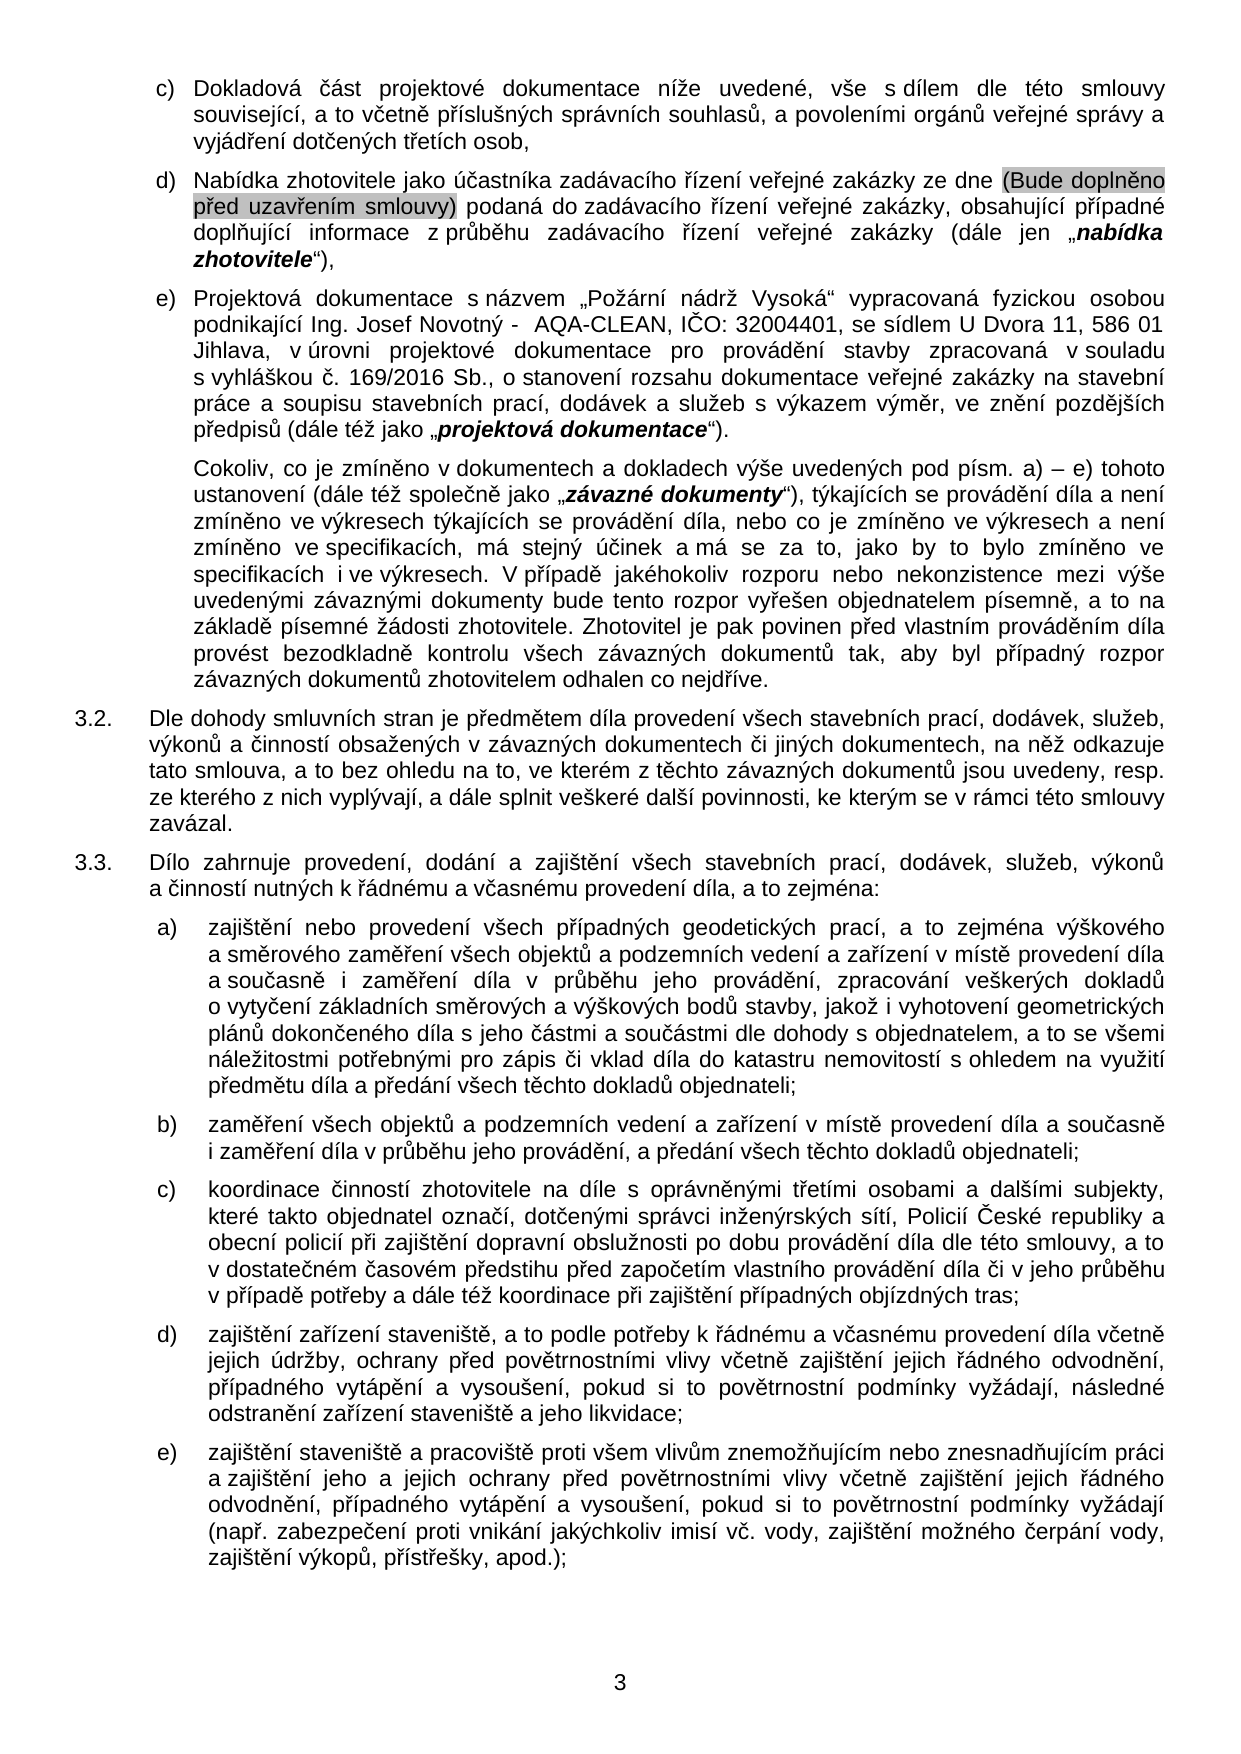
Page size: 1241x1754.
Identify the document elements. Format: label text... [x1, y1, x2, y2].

list zajištění nebo provedení všech případných geodetických prací, a to zejména výškového a směrového zaměření všech objektů a podzemních vedení a zařízení v místě provedení díla a současně i zaměření díla v průběhu jeho provádění, zpracování veškerých dokladů o vytyčení základních směrových a výškových bodů stavby, jakož i vyhotovení geometrických plánů dokončeného díla s jeho částmi a součástmi dle dohody s objednatelem, a to se všemi náležitostmi potřebnými pro zápis či vklad díla do katastru nemovitostí s ohledem na využití předmětu díla a předání všech těchto dokladů objednateli; [157, 914, 1165, 1099]
list Dle dohody smluvních stran je předmětem díla provedení všech stavebních prací, dodávek, služeb, výkonů a činností obsažených v závazných dokumentech či jiných dokumentech, na něž odkazuje tato smlouva, a to bez ohledu na to, ve kterém z těchto závazných dokumentů jsou uvedeny, resp. ze kterého z nich vyplývají, a dále splnit veškeré další povinnosti, ke kterým se v rámci této smlouvy zavázal. [74, 705, 1165, 837]
list Dokladová část projektové dokumentace níže uvedené, vše s dílem dle této smlouvy související, a to včetně příslušných správních souhlasů, a povoleními orgánů veřejné správy a vyjádření dotčených třetích osob, [156, 75, 1165, 154]
list zajištění staveniště a pracoviště proti všem vlivům znemožňujícím nebo znesnadňujícím práci a zajištění jeho a jejich ochrany před povětrnostními vlivy včetně zajištění jejich řádného odvodnění, případného vytápění a vysoušení, pokud si to povětrnostní podmínky vyžádají (např. zabezpečení proti vnikání jakýchkoliv imisí vč. vody, zajištění možného čerpání vody, zajištění výkopů, přístřešky, apod.); [157, 1439, 1165, 1570]
list zaměření všech objektů a podzemních vedení a zařízení v místě provedení díla a současně i zaměření díla v průběhu jeho provádění, a předání všech těchto dokladů objednateli; [157, 1111, 1165, 1164]
list Nabídka zhotovitele jako účastníka zadávacího řízení veřejné zakázky ze dne (Bude doplněno před uzavřením smlouvy) podaná do zadávacího řízení veřejné zakázky, obsahující případné doplňující informace z průběhu zadávacího řízení veřejné zakázky (dále jen „nabídka zhotovitele“), [156, 167, 1165, 272]
list koordinace činností zhotovitele na díle s oprávněnými třetími osobami a dalšími subjekty, které takto objednatel označí, dotčenými správci inženýrských sítí, Policií České republiky a obecní policií při zajištění dopravní obslužnosti po dobu provádění díla dle této smlouvy, a to v dostatečném časovém předstihu před započetím vlastního provádění díla či v jeho průběhu v případě potřeby a dále též koordinace při zajištění případných objízdných tras; [157, 1176, 1165, 1308]
text Cokoliv, co je zmíněno v dokumentech a dokladech výše uvedených pod písm. a) – e) tohoto ustanovení (dále též společně jako „závazné dokumenty“), týkajících se provádění díla a není zmíněno ve výkresech týkajících se provádění díla, nebo co je zmíněno ve výkresech a není zmíněno ve specifikacích, má stejný účinek a má se za to, jako by to bylo zmíněno ve specifikacích i ve výkresech. V případě jakéhokoliv rozporu nebo nekonzistence mezi výše uvedenými závaznými dokumenty bude tento rozpor vyřešen objednatelem písemně, a to na základě písemné žádosti zhotovitele. Zhotovitel je pak povinen před vlastním prováděním díla provést bezodkladně kontrolu všech závazných dokumentů tak, aby byl případný rozpor závazných dokumentů zhotovitelem odhalen co nejdříve. [193, 455, 1165, 692]
list zajištění zařízení staveniště, a to podle potřeby k řádnému a včasnému provedení díla včetně jejich údržby, ochrany před povětrnostními vlivy včetně zajištění jejich řádného odvodnění, případného vytápění a vysoušení, pokud si to povětrnostní podmínky vyžádají, následné odstranění zařízení staveniště a jeho likvidace; [157, 1321, 1165, 1426]
list Projektová dokumentace s názvem „Požární nádrž Vysoká“ vypracovaná fyzickou osobou podnikající Ing. Josef Novotný - AQA-CLEAN, IČO: 32004401, se sídlem U Dvora 11, 586 01 Jihlava, v úrovni projektové dokumentace pro provádění stavby zpracovaná v souladu s vyhláškou č. 169/2016 Sb., o stanovení rozsahu dokumentace veřejné zakázky na stavební práce a soupisu stavebních prací, dodávek a služeb s výkazem výměr, ve znění pozdějších předpisů (dále též jako „projektová dokumentace“). [156, 284, 1165, 443]
list Dílo zahrnuje provedení, dodání a zajištění všech stavebních prací, dodávek, služeb, výkonů a činností nutných k řádnému a včasnému provedení díla, a to zejména: [74, 849, 1165, 902]
